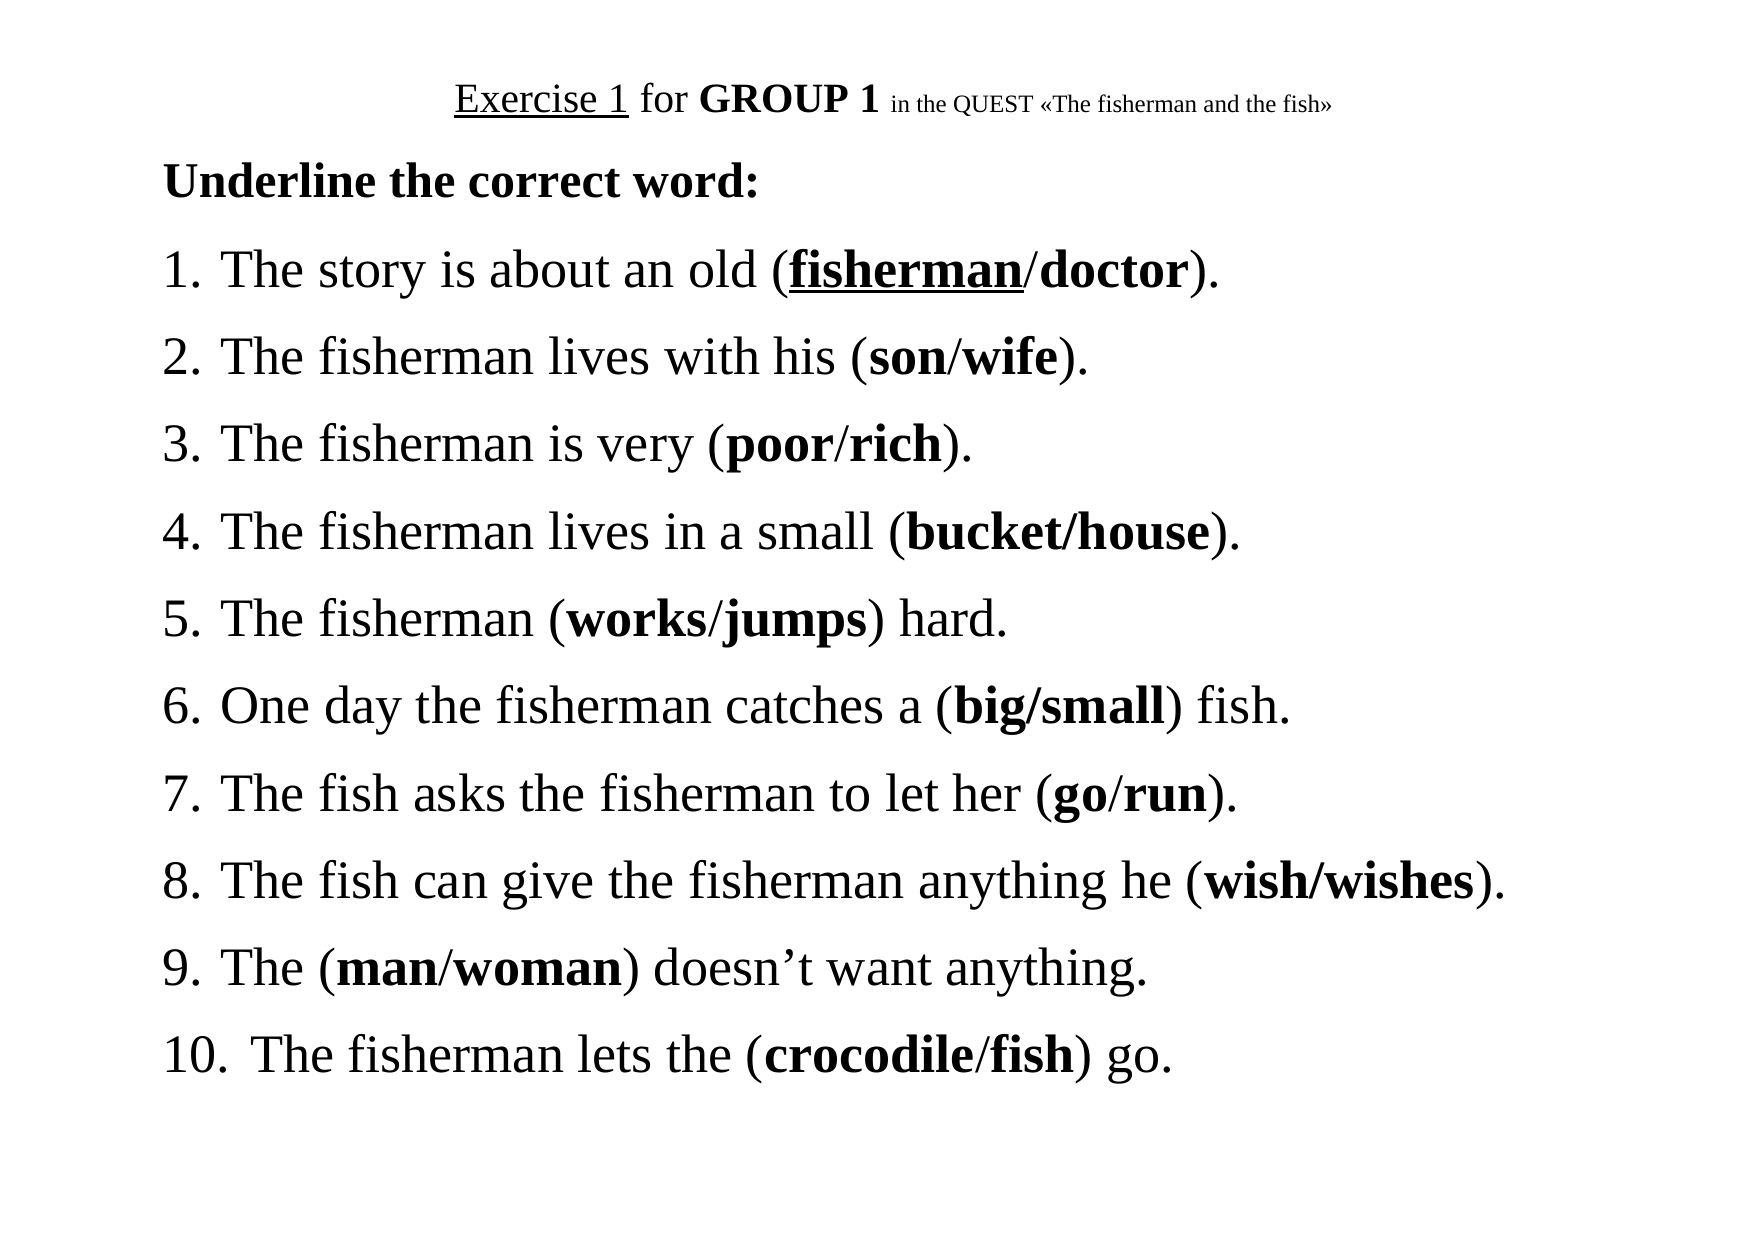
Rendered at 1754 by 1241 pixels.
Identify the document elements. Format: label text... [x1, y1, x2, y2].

list The story is about an old (fisherman/doctor). [162, 237, 1624, 299]
list The fisherman lives in a small (bucket/house). [162, 499, 1624, 561]
list The fish asks the fisherman to let her (go/run). [162, 761, 1624, 823]
text Underline the correct word: [162, 151, 1624, 208]
list The fisherman lets the (crocodile/fish) go. [162, 1022, 1624, 1085]
list The fisherman is very (poor/rich). [162, 411, 1624, 474]
list The fisherman (works/jumps) hard. [162, 586, 1624, 648]
list The fisherman lives with his (son/wife). [162, 324, 1624, 386]
list The (man/woman) doesn’t want anything. [162, 935, 1624, 997]
list The fish can give the fisherman anything he (wish/wishes). [162, 848, 1624, 910]
text Exercise 1 for GROUP 1 in the QUEST «The fisherman and the fish» [162, 74, 1624, 122]
list One day the fisherman catches a (big/small) fish. [162, 673, 1624, 736]
